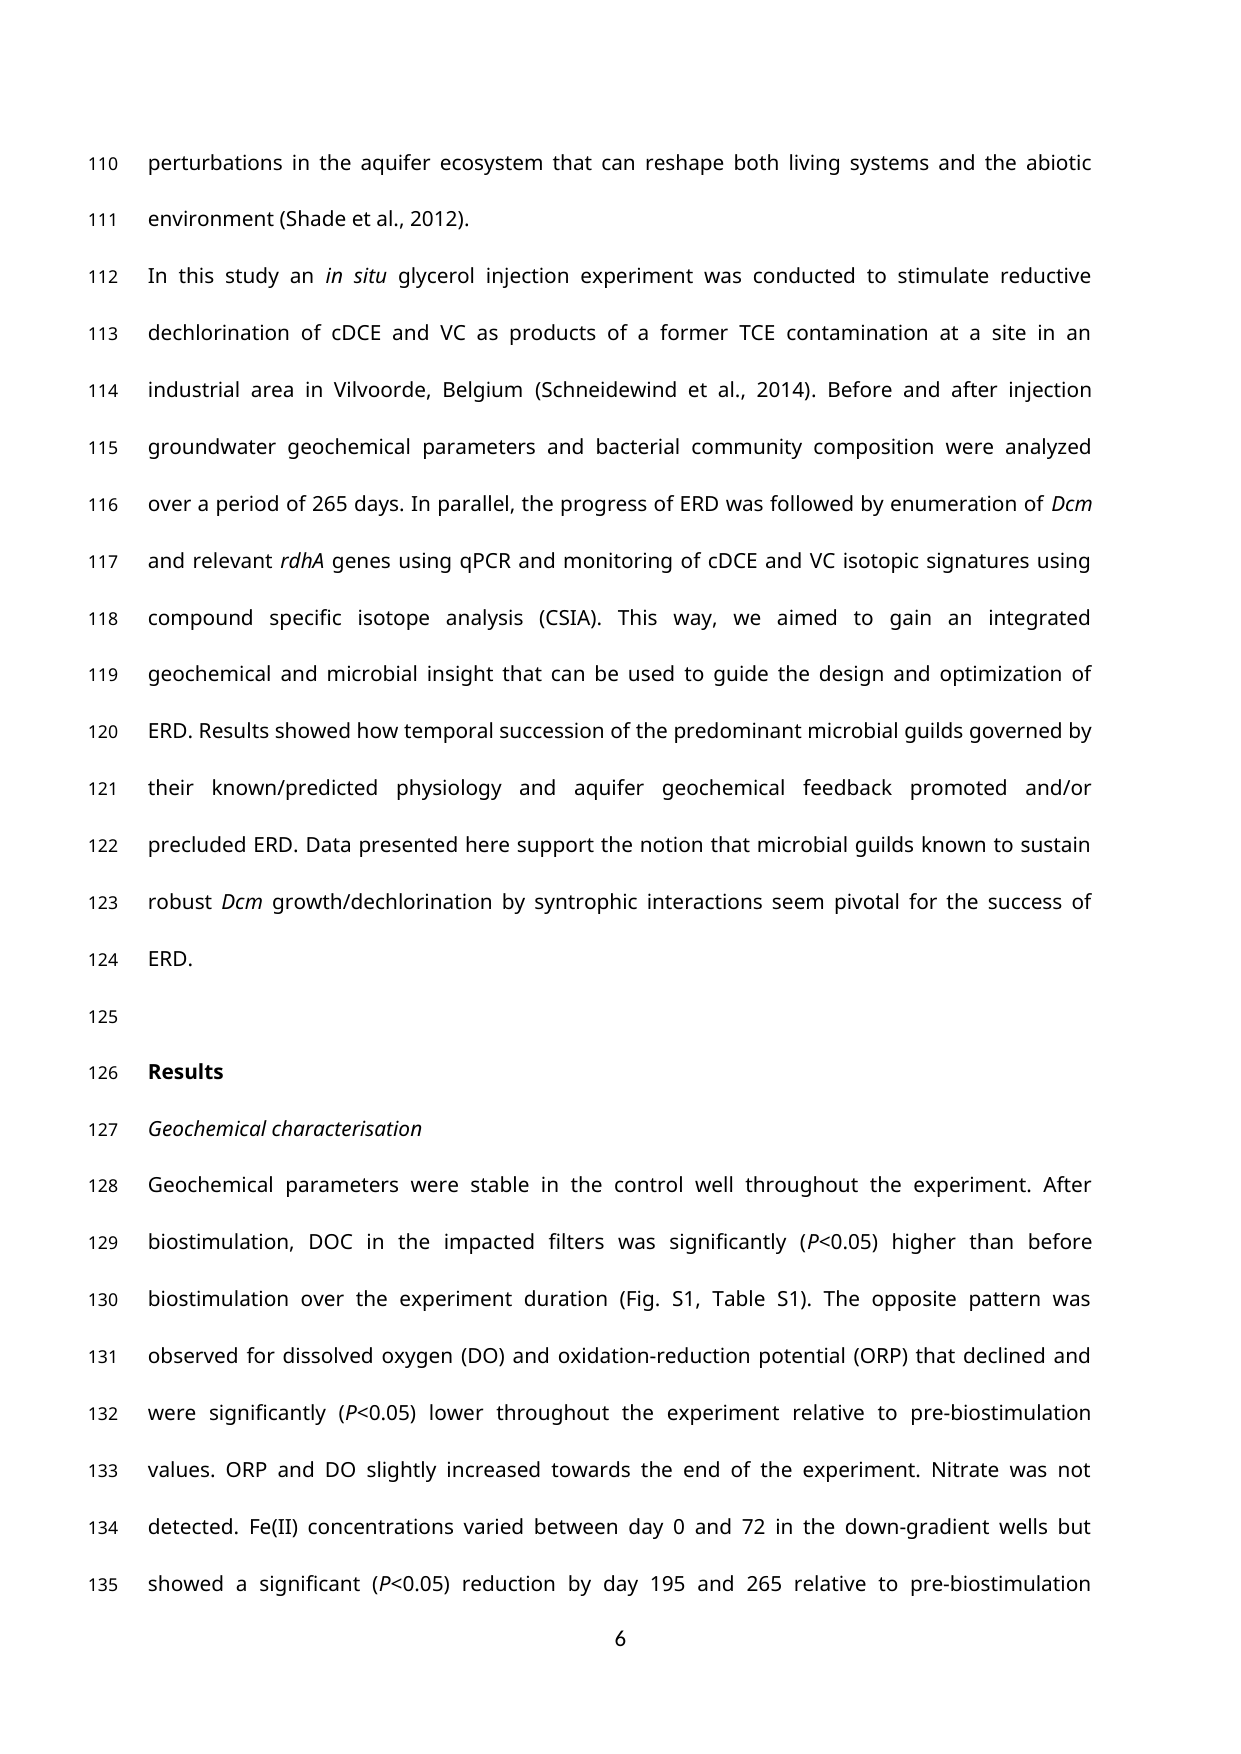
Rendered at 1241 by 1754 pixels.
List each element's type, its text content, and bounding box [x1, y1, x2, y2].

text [148, 148, 1093, 233]
text Geochemical characterisation [148, 1114, 1093, 1142]
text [148, 1171, 1093, 1597]
text Results [148, 1057, 1093, 1085]
text In this study an in situ glycerol injection experiment was conducted to stimulate reductive dechlorination of cDCE and VC as products of a former TCE contamination at a site in an industrial area in Vilvoorde, Belgium (Schneidewind et al., 2014). Before and after injection groundwater geochemical parameters and bacterial community composition were analyzed over a period of 265 days. In parallel, the progress of ERD was followed by enumeration of Dcm and relevant rdhA genes using qPCR and monitoring of cDCE and VC isotopic signatures using compound specific isotope analysis (CSIA). This way, we aimed to gain an integrated geochemical and microbial insight that can be used to guide the design and optimization of ERD. Results showed how temporal succession of the predominant microbial guilds governed by their known/predicted physiology and aquifer geochemical feedback promoted and/or precluded ERD. Data presented here support the notion that microbial guilds known to sustain robust Dcm growth/dechlorination by syntrophic interactions seem pivotal for the success of ERD. [148, 261, 1093, 972]
